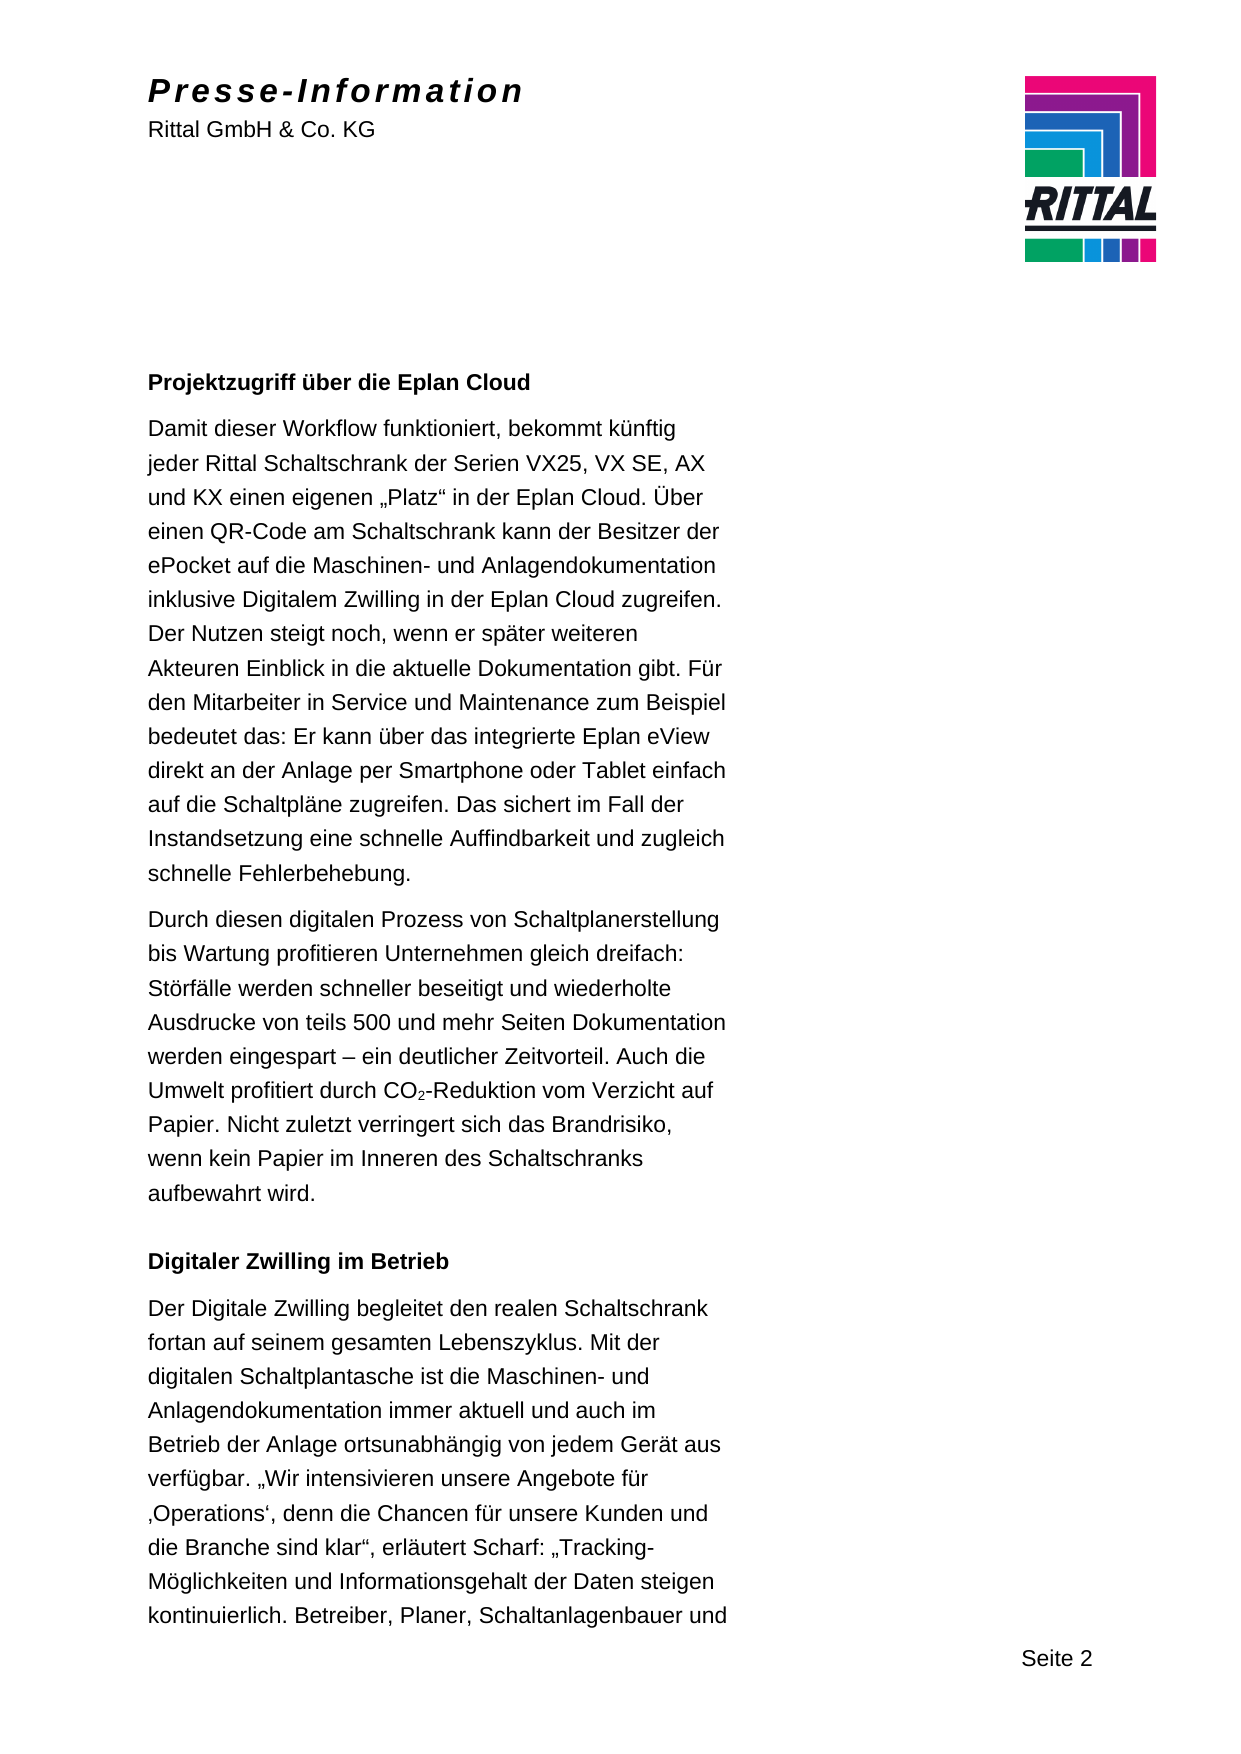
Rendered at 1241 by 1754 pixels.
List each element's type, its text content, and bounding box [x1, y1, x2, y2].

text Projektzugriff über die Eplan Cloud [148, 369, 729, 395]
text Damit dieser Workflow funktioniert, bekommt künftig jeder Rittal Schaltschrank der Serien VX25, VX SE, AX und KX einen eigenen „Platz“ in der Eplan Cloud. Über einen QR-Code am Schaltschrank kann der Besitzer der ePocket auf die Maschinen- und Anlagendokumentation inklusive Digitalem Zwilling in der Eplan Cloud zugreifen. Der Nutzen steigt noch, wenn er später weiteren Akteuren Einblick in die aktuelle Dokumentation gibt. Für den Mitarbeiter in Service und Maintenance zum Beispiel bedeutet das: Er kann über das integrierte Eplan eView direkt an der Anlage per Smartphone oder Tablet einfach auf die Schaltpläne zugreifen. Das sichert im Fall der Instandsetzung eine schnelle Auffindbarkeit und zugleich schnelle Fehlerbehebung. [148, 415, 729, 886]
text Durch diesen digitalen Prozess von Schaltplanerstellung bis Wartung profitieren Unternehmen gleich dreifach: Störfälle werden schneller beseitigt und wiederholte Ausdrucke von teils 500 und mehr Seiten Dokumentation werden eingespart – ein deutlicher Zeitvorteil. Auch die Umwelt profitiert durch CO2-Reduktion vom Verzicht auf Papier. Nicht zuletzt verringert sich das Brandrisiko, wenn kein Papier im Inneren des Schaltschranks aufbewahrt wird. [148, 906, 729, 1206]
text Digitaler Zwilling im Betrieb [148, 1248, 729, 1274]
picture [1025, 76, 1157, 262]
